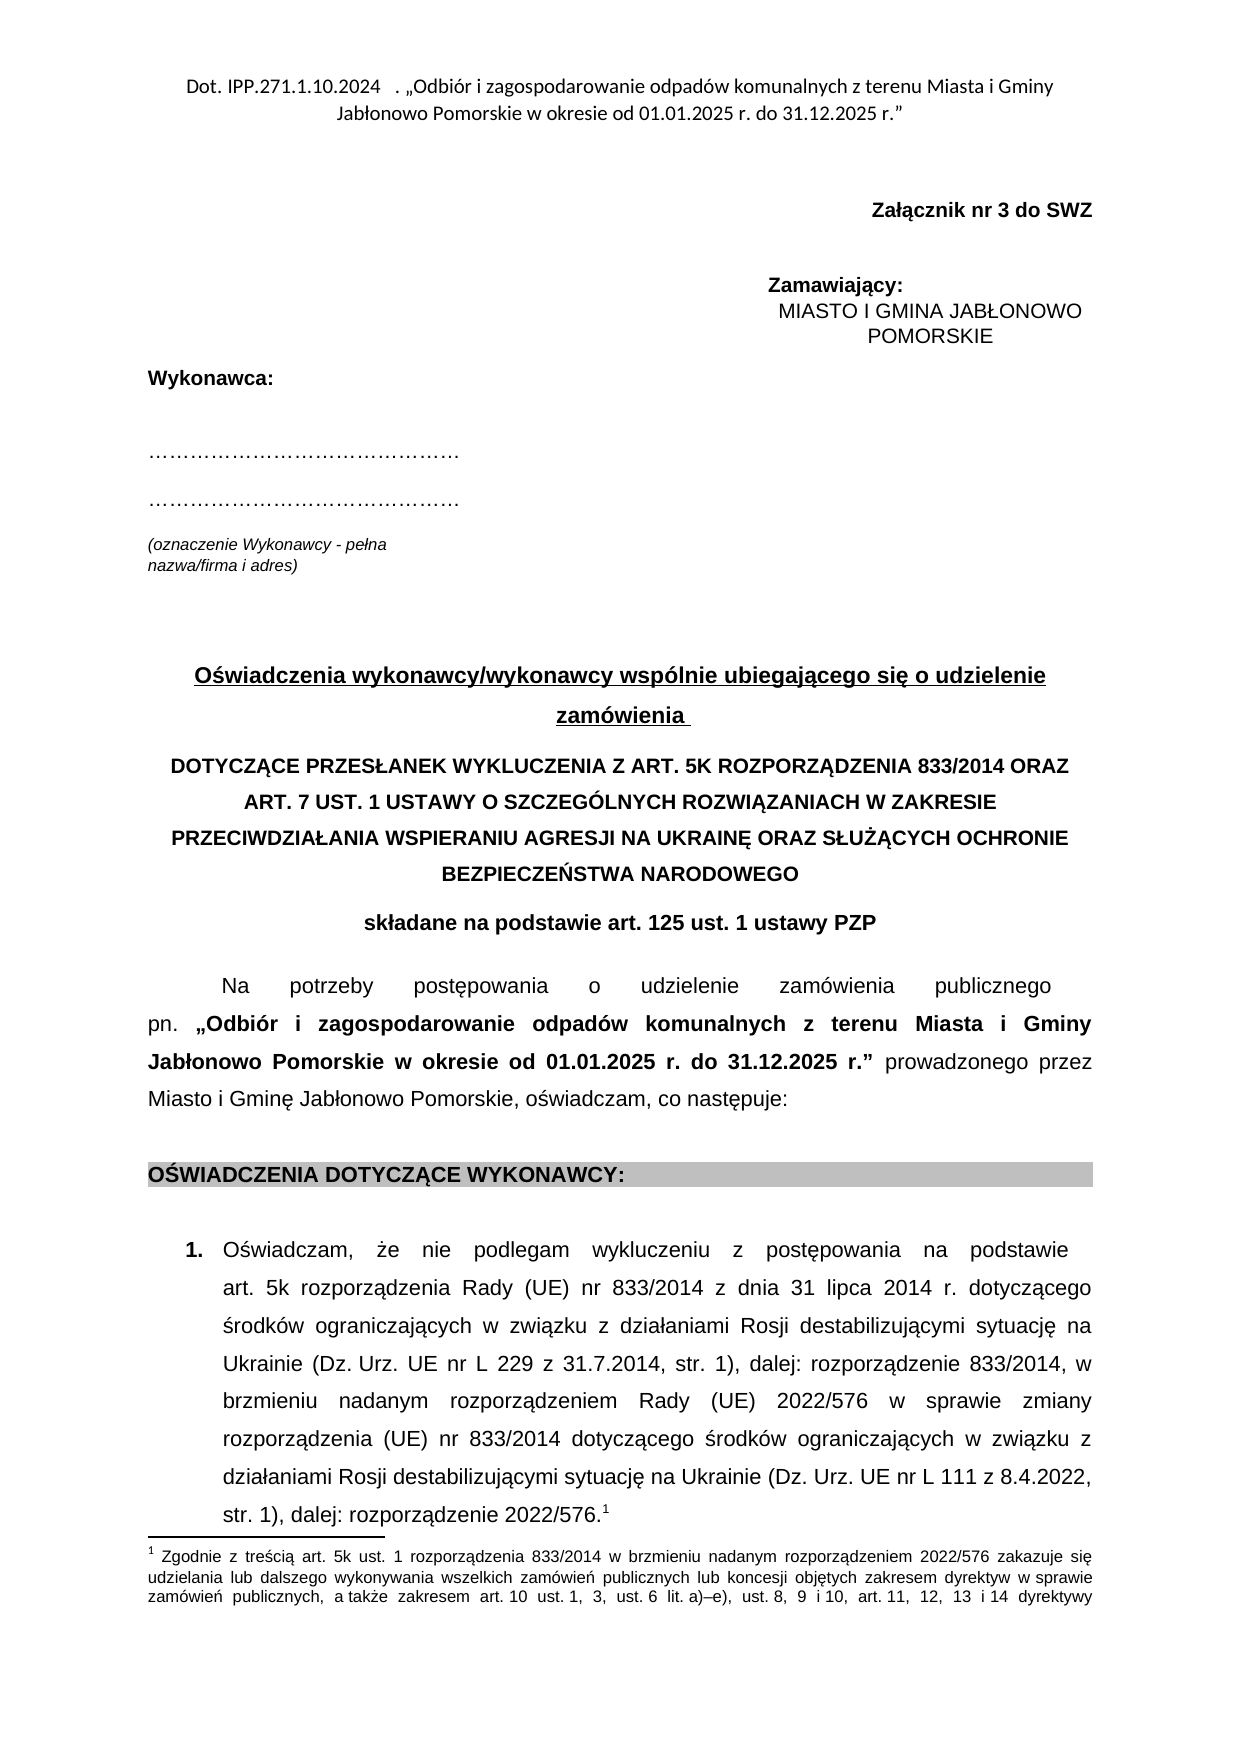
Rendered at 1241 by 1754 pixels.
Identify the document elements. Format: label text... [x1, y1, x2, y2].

text ……………………………………………………………………………… [148, 439, 472, 511]
list Oświadczam, że nie podlegam wykluczeniu z postępowania na podstawie art. 5k rozporządzenia Rady (UE) nr 833/2014 z dnia 31 lipca 2014 r. dotyczącego środków ograniczających w związku z działaniami Rosji destabilizującymi sytuację na Ukrainie (Dz. Urz. UE nr L 229 z 31.7.2014, str. 1), dalej: rozporządzenie 833/2014, w brzmieniu nadanym rozporządzeniem Rady (UE) 2022/576 w sprawie zmiany rozporządzenia (UE) nr 833/2014 dotyczącego środków ograniczających w związku z działaniami Rosji destabilizującymi sytuację na Ukrainie (Dz. Urz. UE nr L 111 z 8.4.2022, str. 1), dalej: rozporządzenie 2022/576. [185, 1237, 1093, 1527]
text Zamawiający: [694, 273, 1093, 297]
text DOTYCZĄCE PRZESŁANEK WYKLUCZENIA Z ART. 5K ROZPORZĄDZENIA 833/2014 ORAZ ART. 7 UST. 1 USTAWY o szczególnych rozwiązaniach w zakresie przeciwdziałania wspieraniu agresji na Ukrainę oraz służących ochronie bezpieczeństwa narodowego [148, 754, 1093, 886]
text OŚWIADCZENIA DOTYCZĄCE WYKONAWCY: [148, 1162, 1093, 1187]
text Oświadczenia wykonawcy/wykonawcy wspólnie ubiegającego się o udzielenie zamówienia [148, 662, 1093, 728]
text Wykonawca: [148, 366, 1093, 390]
text MIASTO I GMINA JABŁONOWO POMORSKIE [768, 299, 1093, 348]
text Załącznik nr 3 do SWZ [148, 198, 1093, 222]
text (oznaczenie Wykonawcy - pełna nazwa/firma i adres) [148, 535, 472, 575]
text składane na podstawie art. 125 ust. 1 ustawy PZP [148, 910, 1093, 935]
text Na potrzeby postępowania o udzielenie zamówienia publicznego pn. „Odbiór i zagospodarowanie odpadów komunalnych z terenu Miasta i Gminy Jabłonowo Pomorskie w okresie od 01.01.2025 r. do 31.12.2025 r.” prowadzonego przez Miasto i Gminę Jabłonowo Pomorskie, oświadczam, co następuje: [148, 973, 1093, 1112]
